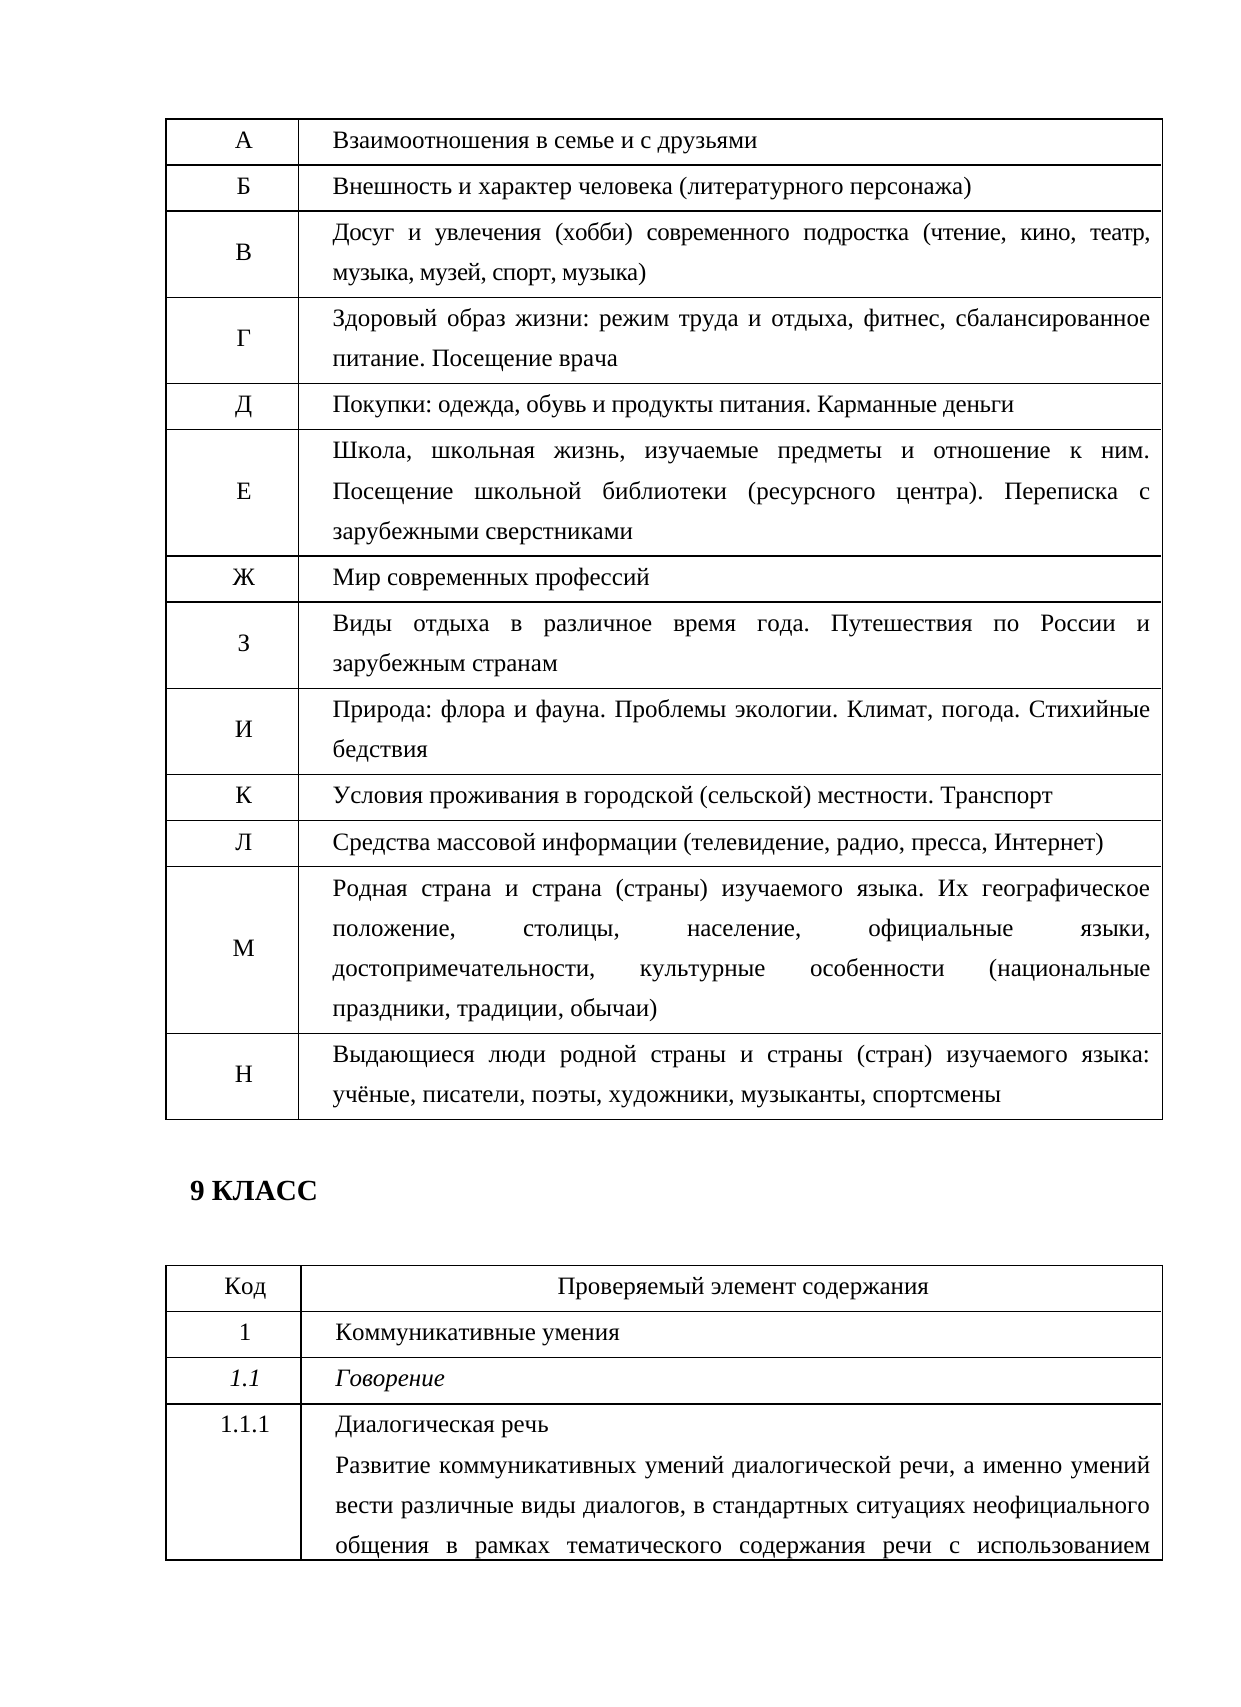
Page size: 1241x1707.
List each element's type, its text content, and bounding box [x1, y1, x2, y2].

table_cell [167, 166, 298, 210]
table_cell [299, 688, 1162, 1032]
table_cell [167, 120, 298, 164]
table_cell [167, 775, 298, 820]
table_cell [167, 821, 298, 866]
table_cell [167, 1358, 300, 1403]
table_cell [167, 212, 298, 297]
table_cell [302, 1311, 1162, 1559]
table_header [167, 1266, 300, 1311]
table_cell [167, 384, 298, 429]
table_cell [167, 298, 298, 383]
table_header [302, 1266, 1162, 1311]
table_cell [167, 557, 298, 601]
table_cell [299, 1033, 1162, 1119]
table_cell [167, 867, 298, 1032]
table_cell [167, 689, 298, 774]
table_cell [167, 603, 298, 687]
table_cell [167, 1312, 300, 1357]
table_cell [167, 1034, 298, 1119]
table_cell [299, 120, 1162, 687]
text 9 КЛАСС [190, 1173, 1152, 1207]
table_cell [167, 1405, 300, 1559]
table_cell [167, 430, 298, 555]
